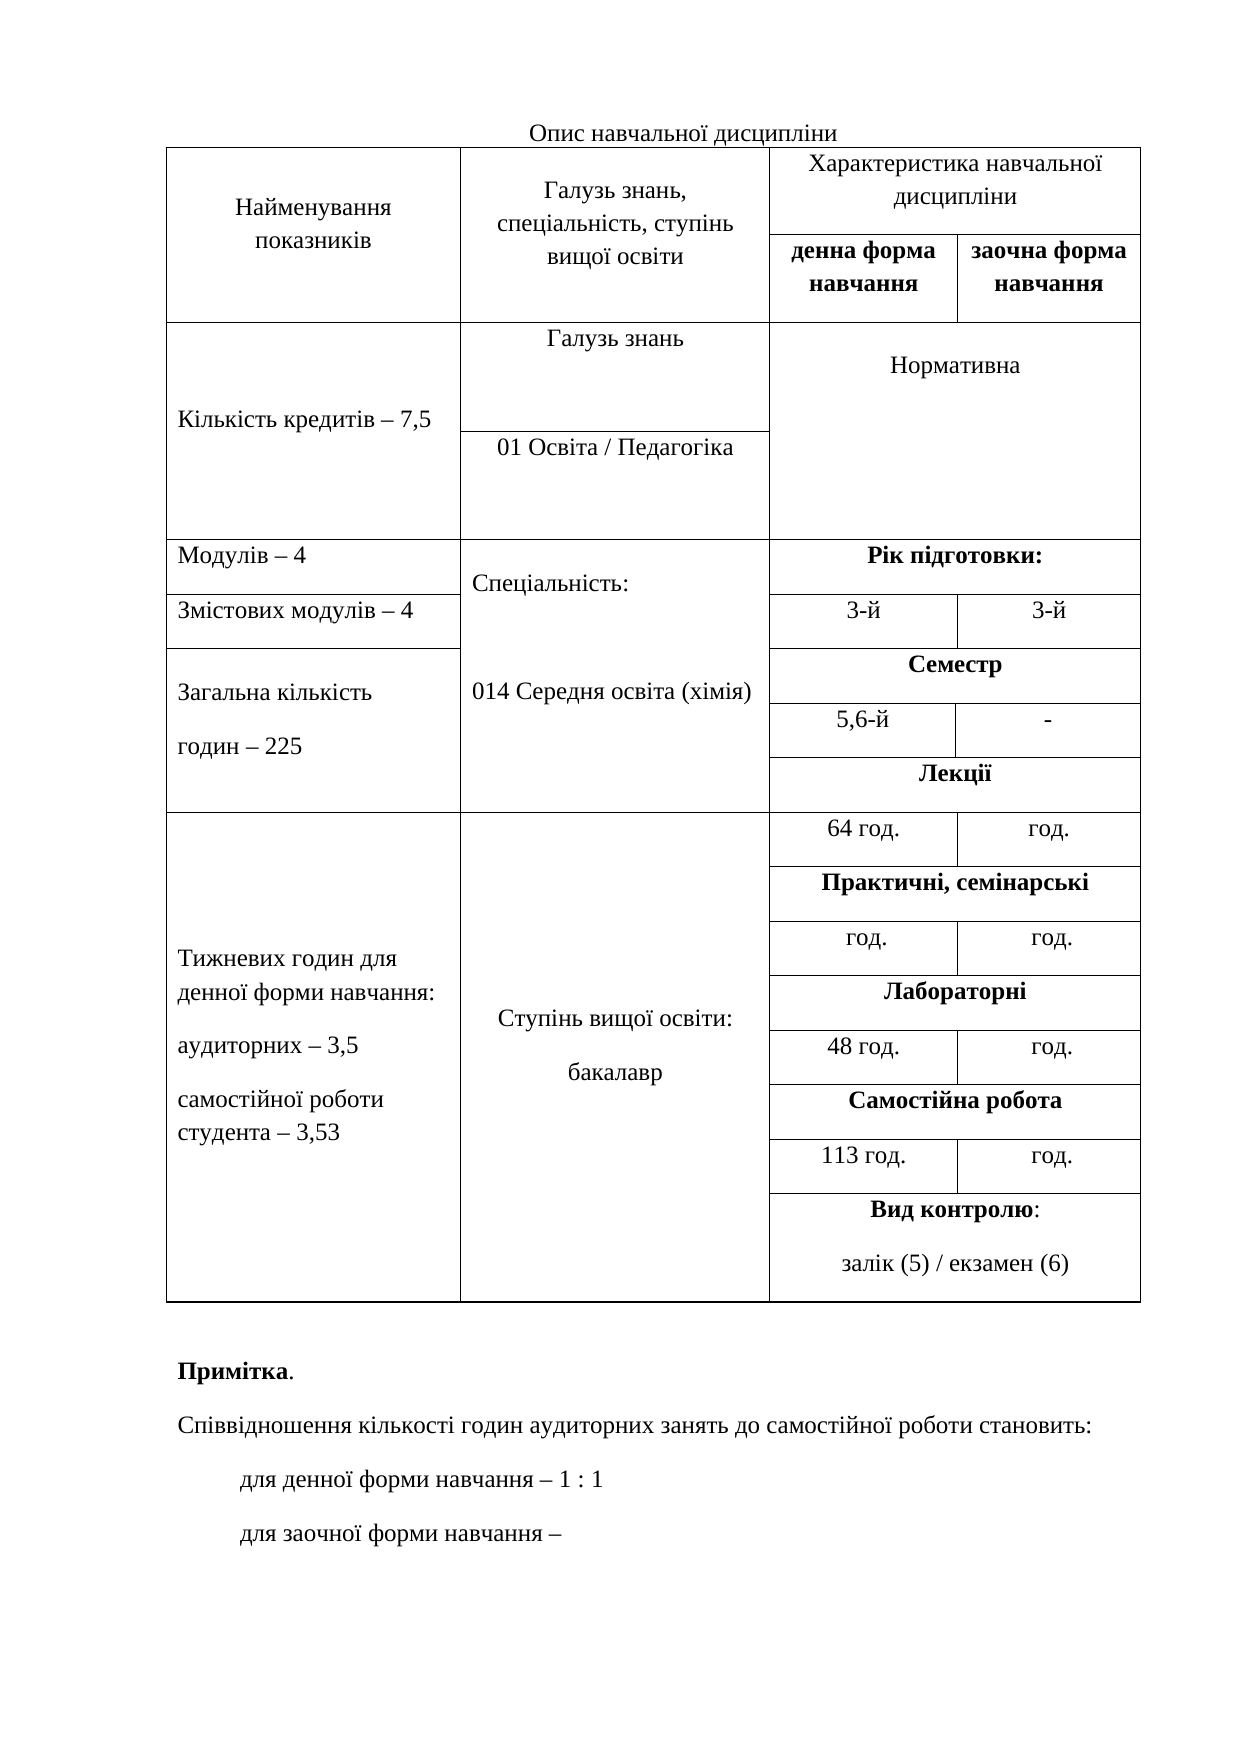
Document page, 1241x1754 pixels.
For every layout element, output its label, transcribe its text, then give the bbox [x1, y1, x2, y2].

table_cell 48 год. [770, 1031, 957, 1084]
text Співвідношення кількості годин аудиторних занять до самостійної роботи становить: [177, 1410, 1152, 1439]
table_cell Рік підготовки: [770, 540, 1140, 594]
table_cell 3-й [770, 595, 957, 648]
table_cell Вид контролю: залік (5) / екзамен (6) [770, 1194, 1140, 1301]
table_header Найменування показників [167, 148, 460, 322]
table_cell Спеціальність: 014 Середня освіта (хімія) [461, 540, 769, 812]
table_cell Кількість кредитів – 7,5 [167, 323, 460, 539]
table_header Галузь знань, спеціальність, ступінь вищої освіти [461, 148, 769, 322]
table_cell Галузь знань [461, 323, 769, 431]
table_cell заочна форма навчання [958, 235, 1140, 322]
text Примітка. [177, 1356, 1152, 1385]
table_cell Змістових модулів – 4 [167, 595, 460, 648]
table_cell - [956, 704, 1140, 757]
table_cell год. [958, 1140, 1140, 1193]
table_cell Модулів – 4 [167, 540, 460, 594]
table_cell денна форма навчання [770, 235, 957, 322]
table_cell Лекції [770, 758, 1140, 812]
table_cell Нормативна [770, 323, 1140, 539]
table_cell год. [958, 1031, 1140, 1084]
table_cell Практичні, семінарські [770, 867, 1140, 921]
table_cell 64 год. [770, 813, 957, 866]
table_cell Ступінь вищої освіти: бакалавр [461, 813, 769, 1301]
table_cell год. [958, 922, 1140, 975]
table_cell Лабораторні [770, 976, 1140, 1030]
table_cell 5,6-й [770, 704, 955, 757]
table_header Характеристика навчальної дисципліни [770, 148, 1140, 234]
subtitle Опис навчальної дисципліни [215, 118, 1152, 147]
table_cell 113 год. [770, 1140, 957, 1193]
table_cell 3-й [958, 595, 1140, 648]
table_cell Самостійна робота [770, 1085, 1140, 1139]
table_cell Семестр [770, 649, 1140, 703]
text для заочної форми навчання – [177, 1518, 1152, 1547]
table_cell 01 Освіта / Педагогіка [461, 432, 769, 539]
text для денної форми навчання – 1 : 1 [177, 1464, 1152, 1493]
table_cell Тижневих годин для денної форми навчання: аудиторних – 3,5 самостійної роботи студента – 3,53 [167, 813, 460, 1301]
table_cell Загальна кількість годин – 225 [167, 649, 460, 812]
table_cell год. [770, 922, 957, 975]
table_cell год. [958, 813, 1140, 866]
